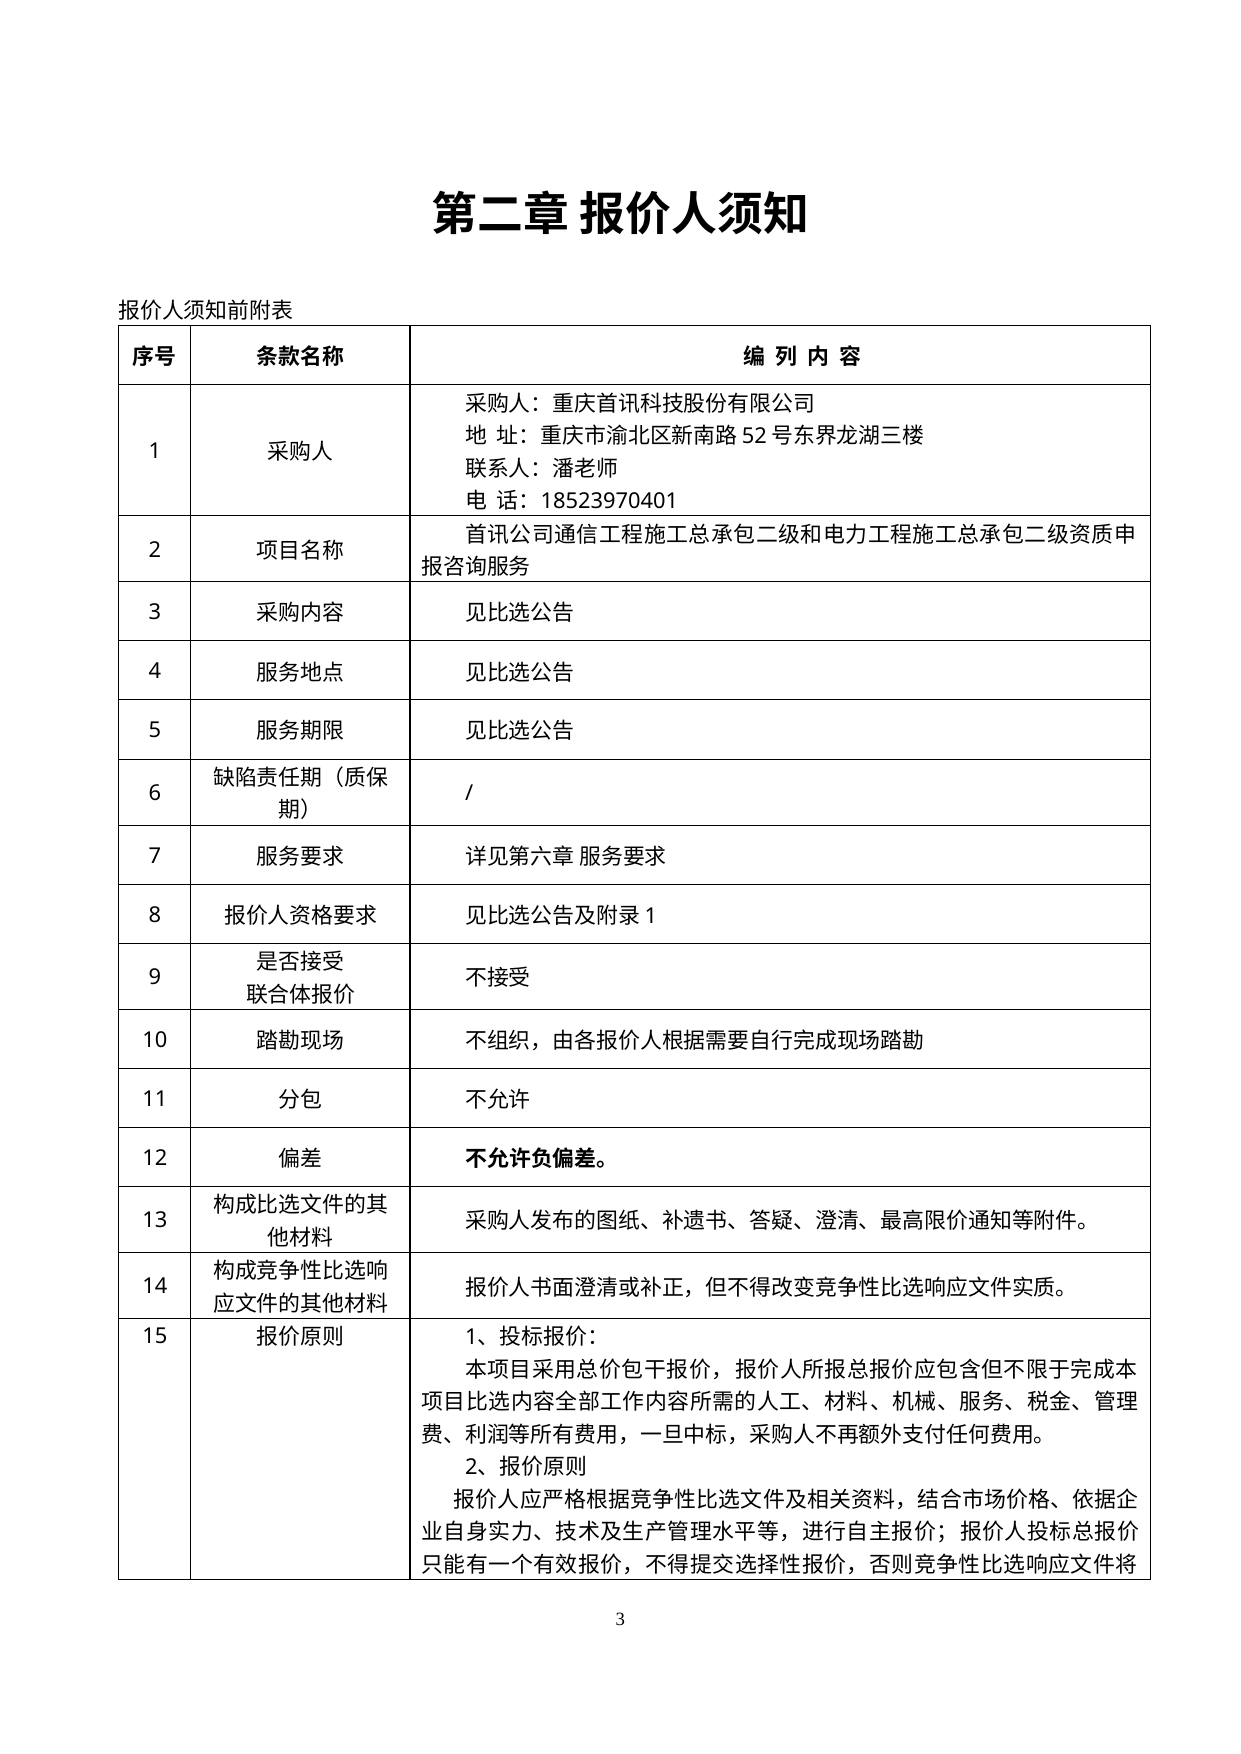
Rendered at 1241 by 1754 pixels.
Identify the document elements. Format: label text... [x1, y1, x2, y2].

table_cell 2 [119, 516, 190, 581]
table_cell 1 [119, 385, 190, 515]
table_cell 服务期限 [191, 700, 409, 758]
table_cell 见比选公告及附录1 [411, 885, 1150, 943]
subtitle 报价人须知 [118, 162, 1122, 259]
table_cell 缺陷责任期（质保期） [191, 760, 409, 824]
table_cell 不接受 [411, 944, 1150, 1009]
table_cell 6 [119, 760, 190, 824]
table_cell 见比选公告 [411, 582, 1150, 640]
table_cell 见比选公告 [411, 700, 1150, 758]
table_cell 采购内容 [191, 582, 409, 640]
table_cell 4 [119, 641, 190, 699]
table_cell 采购人发布的图纸、补遗书、答疑、澄清、最高限价通知等附件。 [411, 1187, 1150, 1252]
table_cell 报价人资格要求 [191, 885, 409, 943]
text 报价人须知前附表 [118, 293, 1122, 325]
table_cell 采购人 [191, 385, 409, 515]
table_cell 11 [119, 1069, 190, 1127]
table_cell 首讯公司通信工程施工总承包二级和电力工程施工总承包二级资质申报咨询服务 [411, 516, 1150, 581]
table_cell 服务要求 [191, 826, 409, 883]
table_cell 分包 [191, 1069, 409, 1127]
table_cell 13 [119, 1187, 190, 1252]
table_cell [411, 1319, 1150, 1579]
table_cell 详见第六章 服务要求 [411, 826, 1150, 883]
table_header 序号 [119, 326, 190, 384]
table_cell 不组织，由各报价人根据需要自行完成现场踏勘 [411, 1010, 1150, 1068]
table_cell 7 [119, 826, 190, 883]
table_cell 服务地点 [191, 641, 409, 699]
table_cell 9 [119, 944, 190, 1009]
table_cell 偏差 [191, 1128, 409, 1186]
table_cell 踏勘现场 [191, 1010, 409, 1068]
table_cell 10 [119, 1010, 190, 1068]
table_cell 不允许负偏差。 [411, 1128, 1150, 1186]
table_cell 3 [119, 582, 190, 640]
table_cell 项目名称 [191, 516, 409, 581]
table_cell 构成竞争性比选响应文件的其他材料 [191, 1253, 409, 1318]
table_cell 构成比选文件的其他材料 [191, 1187, 409, 1252]
table_header 编 列 内 容 [411, 326, 1150, 384]
table_cell 14 [119, 1253, 190, 1318]
table_cell 采购人：重庆首讯科技股份有限公司 地 址：重庆市渝北区新南路52号东界龙湖三楼 联系人：潘老师 电 话：18523970401 [411, 385, 1150, 515]
table_cell 见比选公告 [411, 641, 1150, 699]
table_cell 15 [119, 1319, 190, 1579]
table_cell 不允许 [411, 1069, 1150, 1127]
table_cell 报价人书面澄清或补正，但不得改变竞争性比选响应文件实质。 [411, 1253, 1150, 1318]
table_cell 8 [119, 885, 190, 943]
table_header 条款名称 [191, 326, 409, 384]
table_cell 5 [119, 700, 190, 758]
table_cell 报价原则 [191, 1319, 409, 1579]
table_cell 12 [119, 1128, 190, 1186]
table_cell 是否接受 联合体报价 [191, 944, 409, 1009]
table_cell / [411, 760, 1150, 824]
